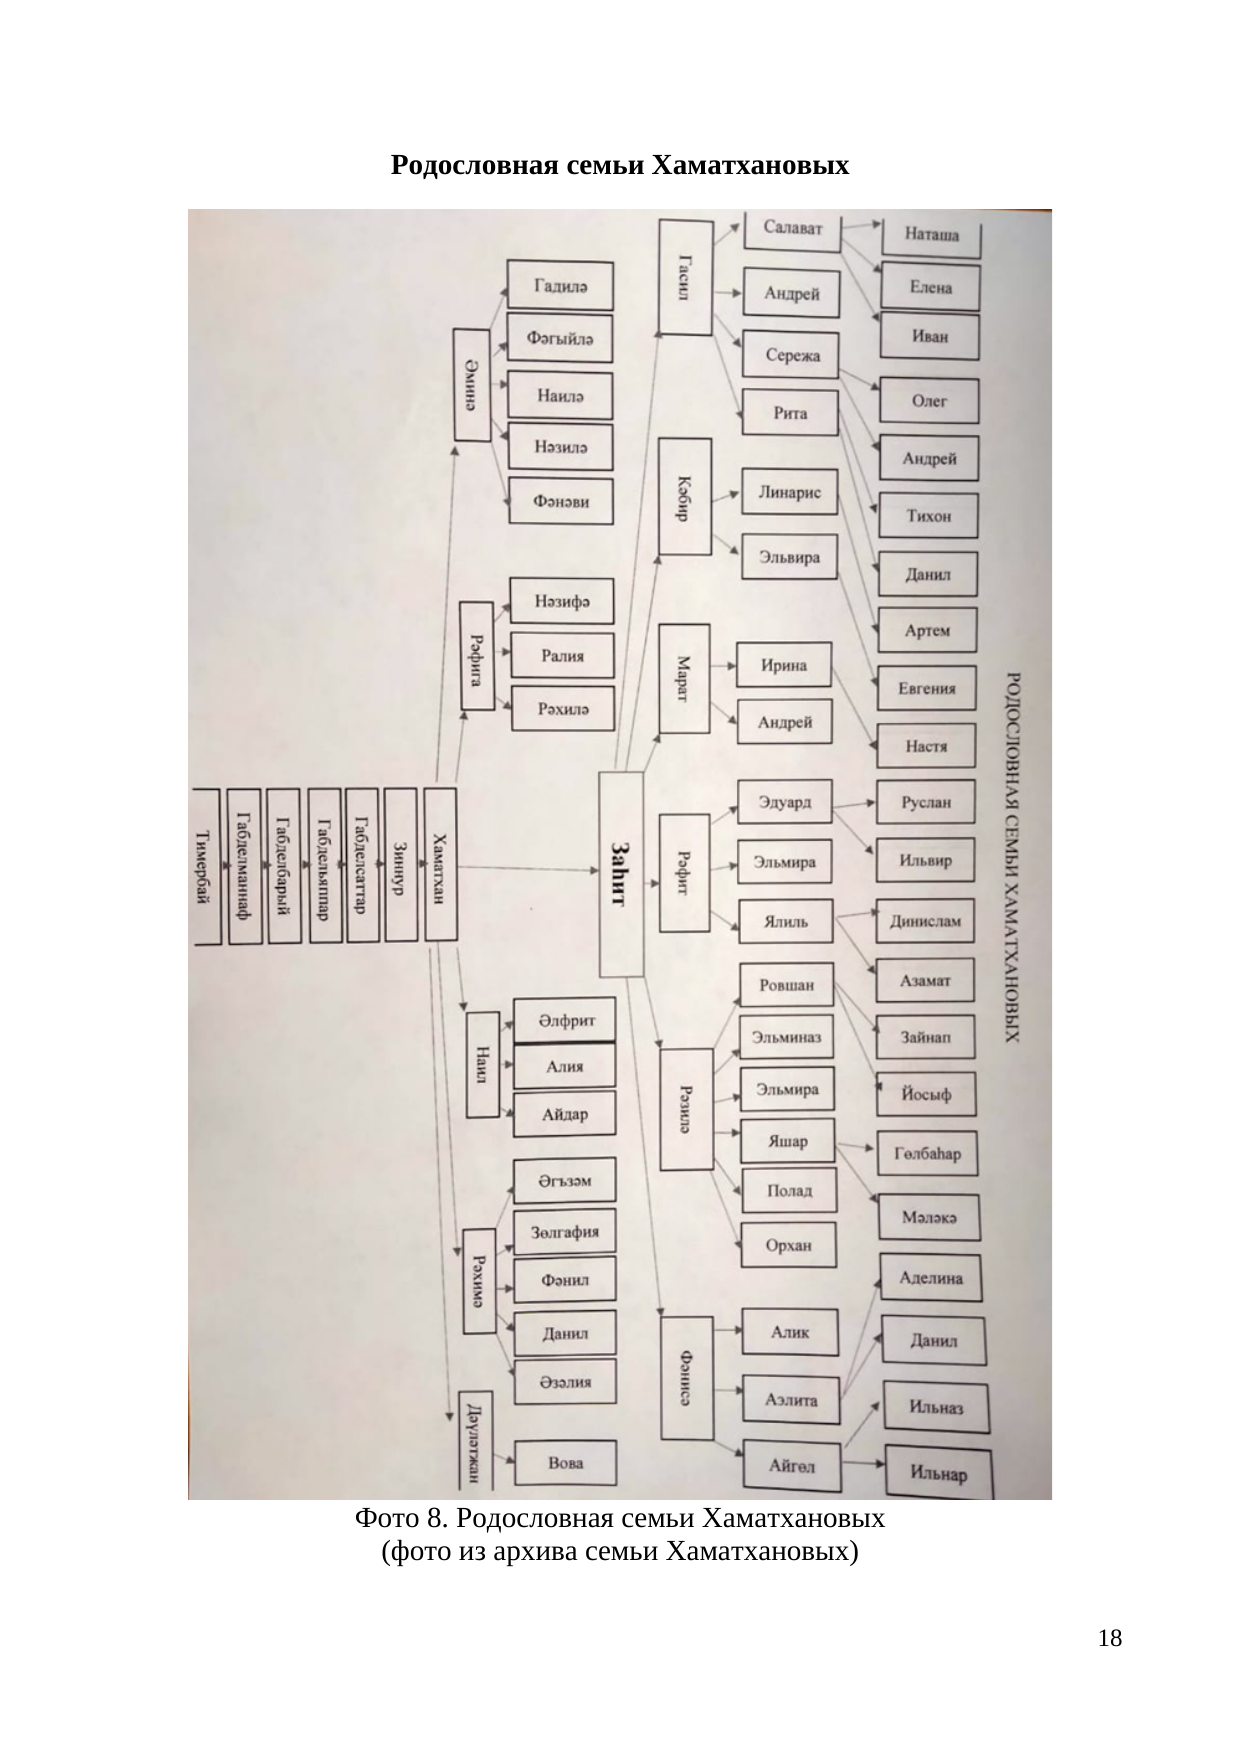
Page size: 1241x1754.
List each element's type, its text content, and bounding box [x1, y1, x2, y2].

text Родословная семьи Хаматхановых [118, 147, 1122, 180]
text Фото 8. Родословная семьи Хаматхановых [118, 1500, 1122, 1533]
picture [188, 209, 1053, 1500]
text (фото из архива семьи Хаматхановых) [118, 1533, 1122, 1567]
